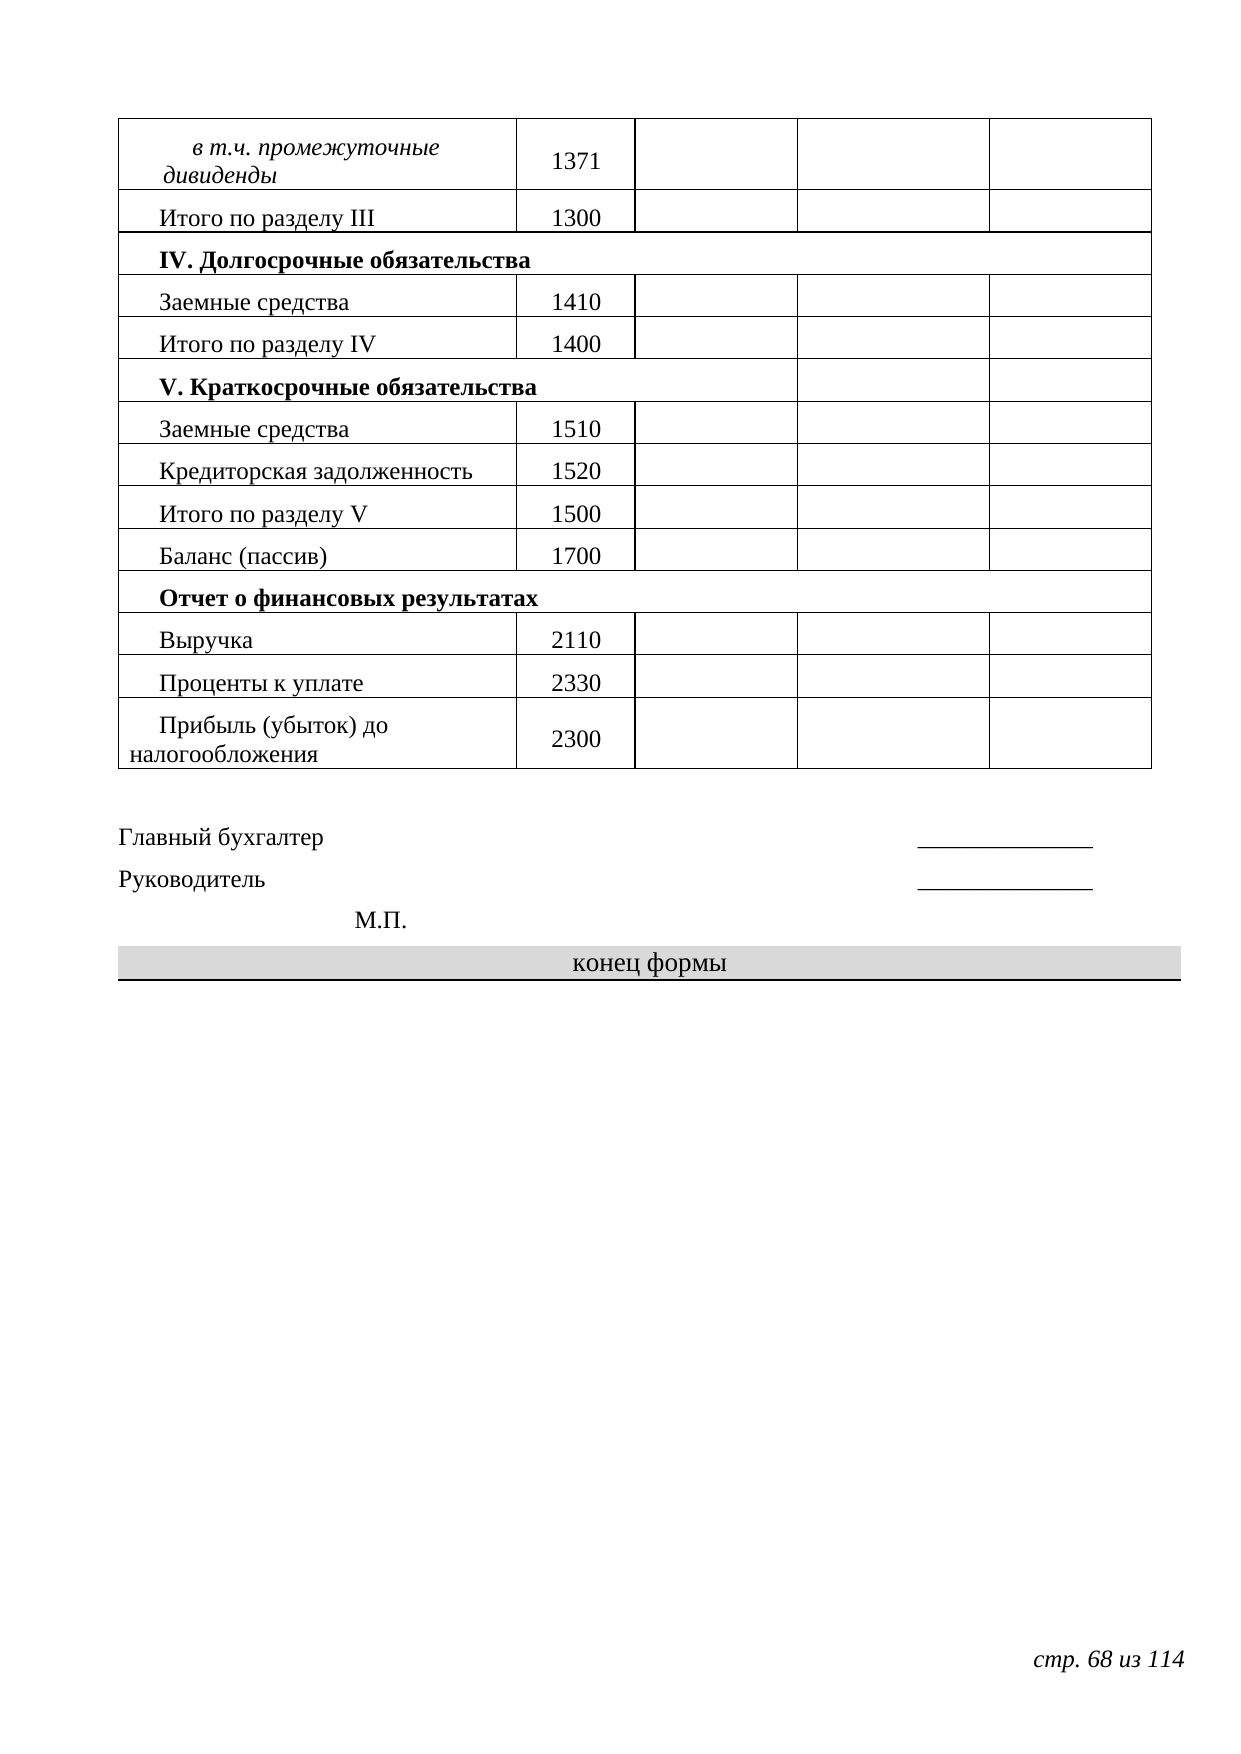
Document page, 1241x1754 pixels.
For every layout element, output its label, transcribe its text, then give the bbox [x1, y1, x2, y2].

table_cell [798, 275, 989, 316]
table_cell 1371 [517, 119, 634, 189]
table_cell [798, 359, 989, 401]
table_cell [636, 486, 797, 527]
table_cell Выручка [119, 613, 516, 654]
table_cell 1300 [517, 190, 634, 231]
table_cell 1410 [517, 275, 634, 316]
table_cell Кредиторская задолженность [119, 444, 516, 485]
table_cell Отчет о финансовых результатах [119, 571, 1151, 612]
table_cell [990, 655, 1151, 697]
table_cell [636, 444, 797, 485]
table_cell [990, 402, 1151, 443]
table_cell [636, 190, 797, 231]
table_cell [798, 529, 989, 570]
table_cell [990, 190, 1151, 231]
text М.П. [354, 905, 1181, 934]
table_cell 2110 [517, 613, 634, 654]
table_cell 1510 [517, 402, 634, 443]
table_cell [798, 698, 989, 768]
table_cell [636, 655, 797, 697]
table_cell [798, 119, 989, 189]
table_cell 2300 [517, 698, 634, 768]
table_cell [990, 529, 1151, 570]
table_cell [798, 402, 989, 443]
text конец формы [118, 946, 1181, 979]
table_cell V. Краткосрочные обязательства [119, 359, 797, 401]
table_cell [636, 119, 797, 189]
table_cell [990, 119, 1151, 189]
table_cell 1520 [517, 444, 634, 485]
table_cell [990, 698, 1151, 768]
table_cell в т.ч. промежуточные дивиденды [119, 119, 516, 189]
text Руководитель ______________ [118, 864, 1181, 892]
table_cell Итого по разделу IV [119, 317, 516, 358]
table_cell Проценты к уплате [119, 655, 516, 697]
table_cell IV. Долгосрочные обязательства [119, 233, 1151, 274]
table_cell [636, 317, 797, 358]
table_cell Итого по разделу V [119, 486, 516, 527]
table_cell 1400 [517, 317, 634, 358]
table_cell [798, 190, 989, 231]
table_cell [990, 275, 1151, 316]
table_cell [636, 698, 797, 768]
table_cell 1700 [517, 529, 634, 570]
table_cell [798, 613, 989, 654]
table_cell [990, 486, 1151, 527]
table_cell [636, 613, 797, 654]
table_cell [636, 402, 797, 443]
table_cell Заемные средства [119, 275, 516, 316]
table_cell [798, 444, 989, 485]
table_cell [990, 613, 1151, 654]
table_cell [636, 529, 797, 570]
text Главный бухгалтер ______________ [118, 822, 1181, 851]
table_cell [990, 444, 1151, 485]
table_cell [990, 317, 1151, 358]
table_cell [798, 317, 989, 358]
table_cell 2330 [517, 655, 634, 697]
table_cell [798, 486, 989, 527]
table_cell Баланс (пассив) [119, 529, 516, 570]
table_cell [798, 655, 989, 697]
table_cell 1500 [517, 486, 634, 527]
table_cell [636, 275, 797, 316]
table_cell Прибыль (убыток) до налогообложения [119, 698, 516, 768]
table_cell [990, 359, 1151, 401]
table_cell Заемные средства [119, 402, 516, 443]
table_cell Итого по разделу III [119, 190, 516, 231]
